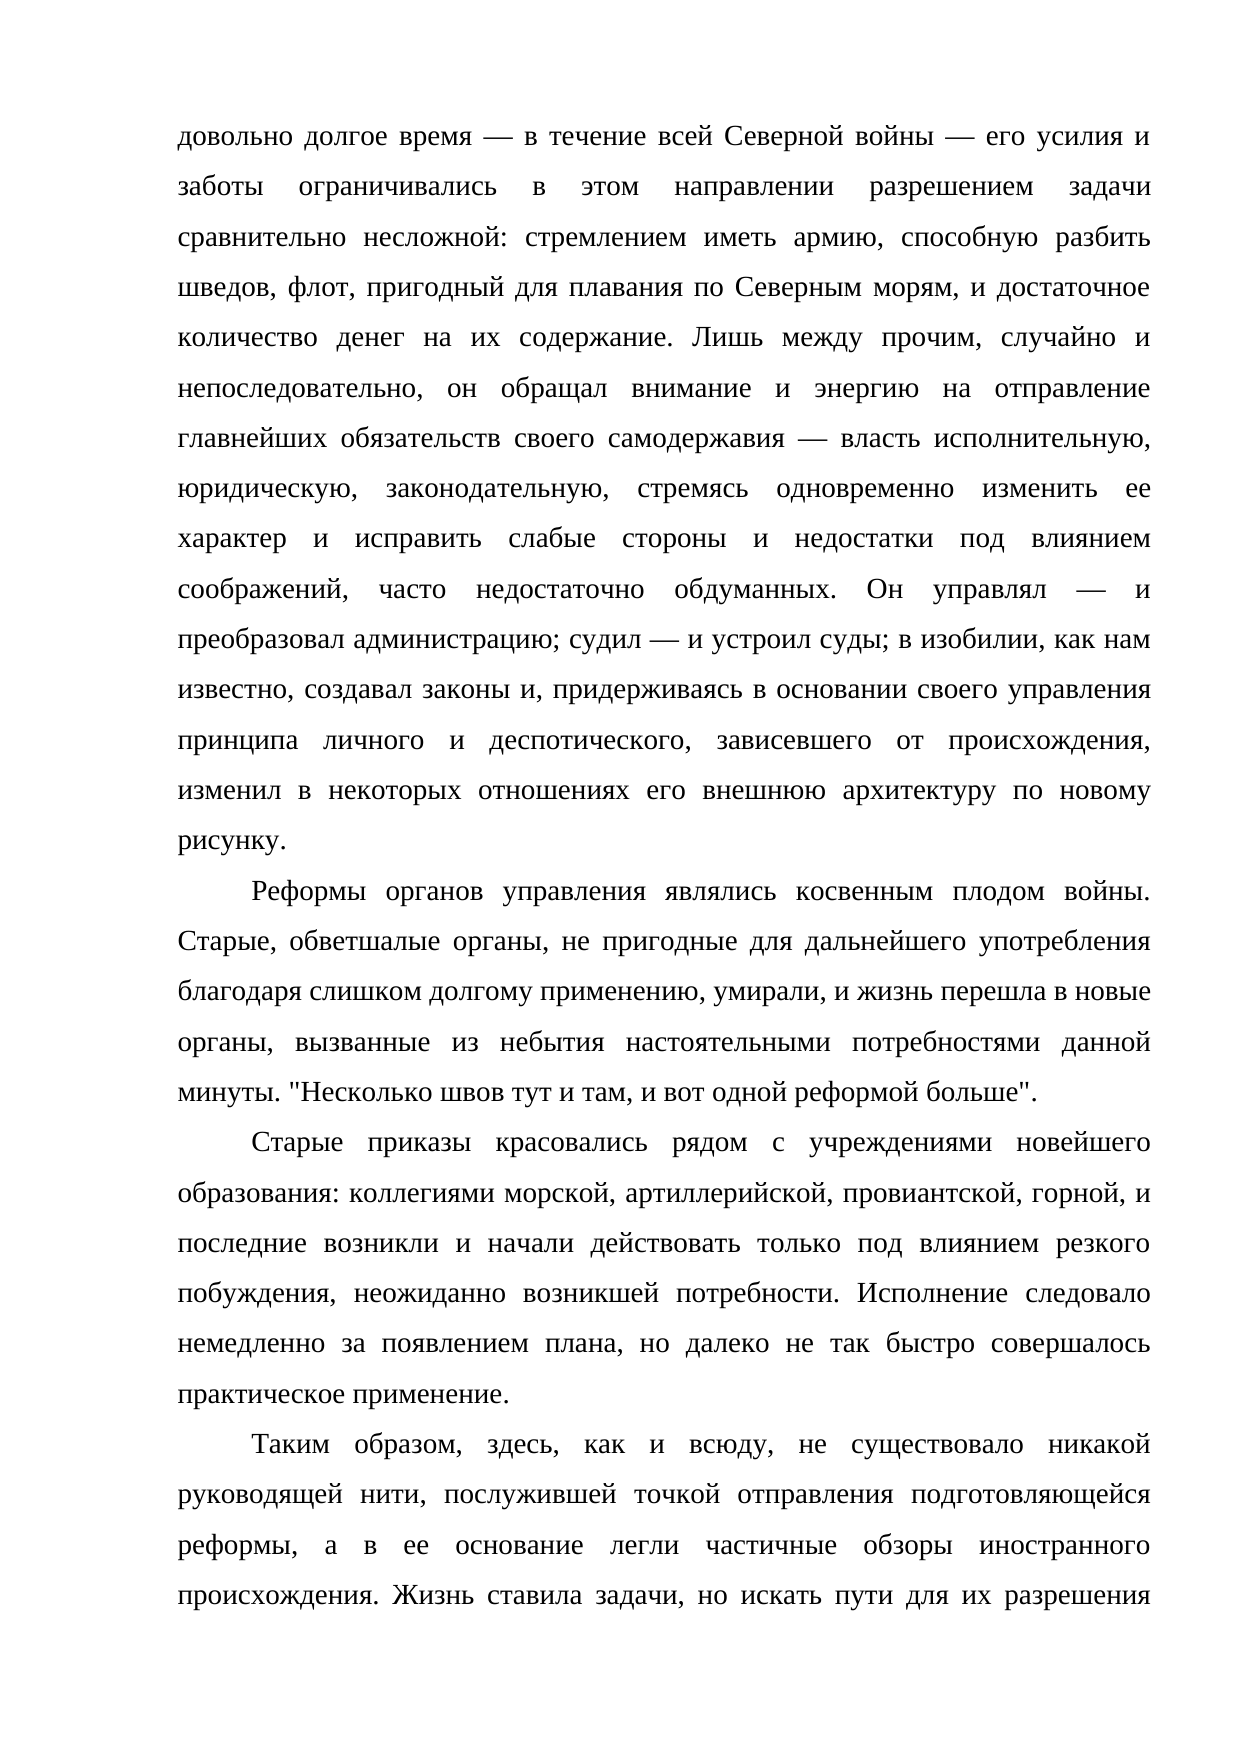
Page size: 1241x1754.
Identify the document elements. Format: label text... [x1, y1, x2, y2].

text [177, 118, 1152, 856]
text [177, 1426, 1152, 1611]
text Реформы органов управления являлись косвенным плодом войны. Старые, обветшалые органы, не пригодные для дальнейшего употребления благодаря слишком долгому применению, умирали, и жизнь перешла в новые органы, вызванные из небытия настоятельными потребностями данной минуты. "Несколько швов тут и там, и вот одной реформой больше". [177, 873, 1152, 1108]
text Старые приказы красовались рядом с учреждениями новейшего образования: коллегиями морской, артиллерийской, провиантской, горной, и последние возникли и начали действовать только под влиянием резкого побуждения, неожиданно возникшей потребности. Исполнение следовало немедленно за появлением плана, но далеко не так быстро совершалось практическое применение. [177, 1124, 1152, 1409]
